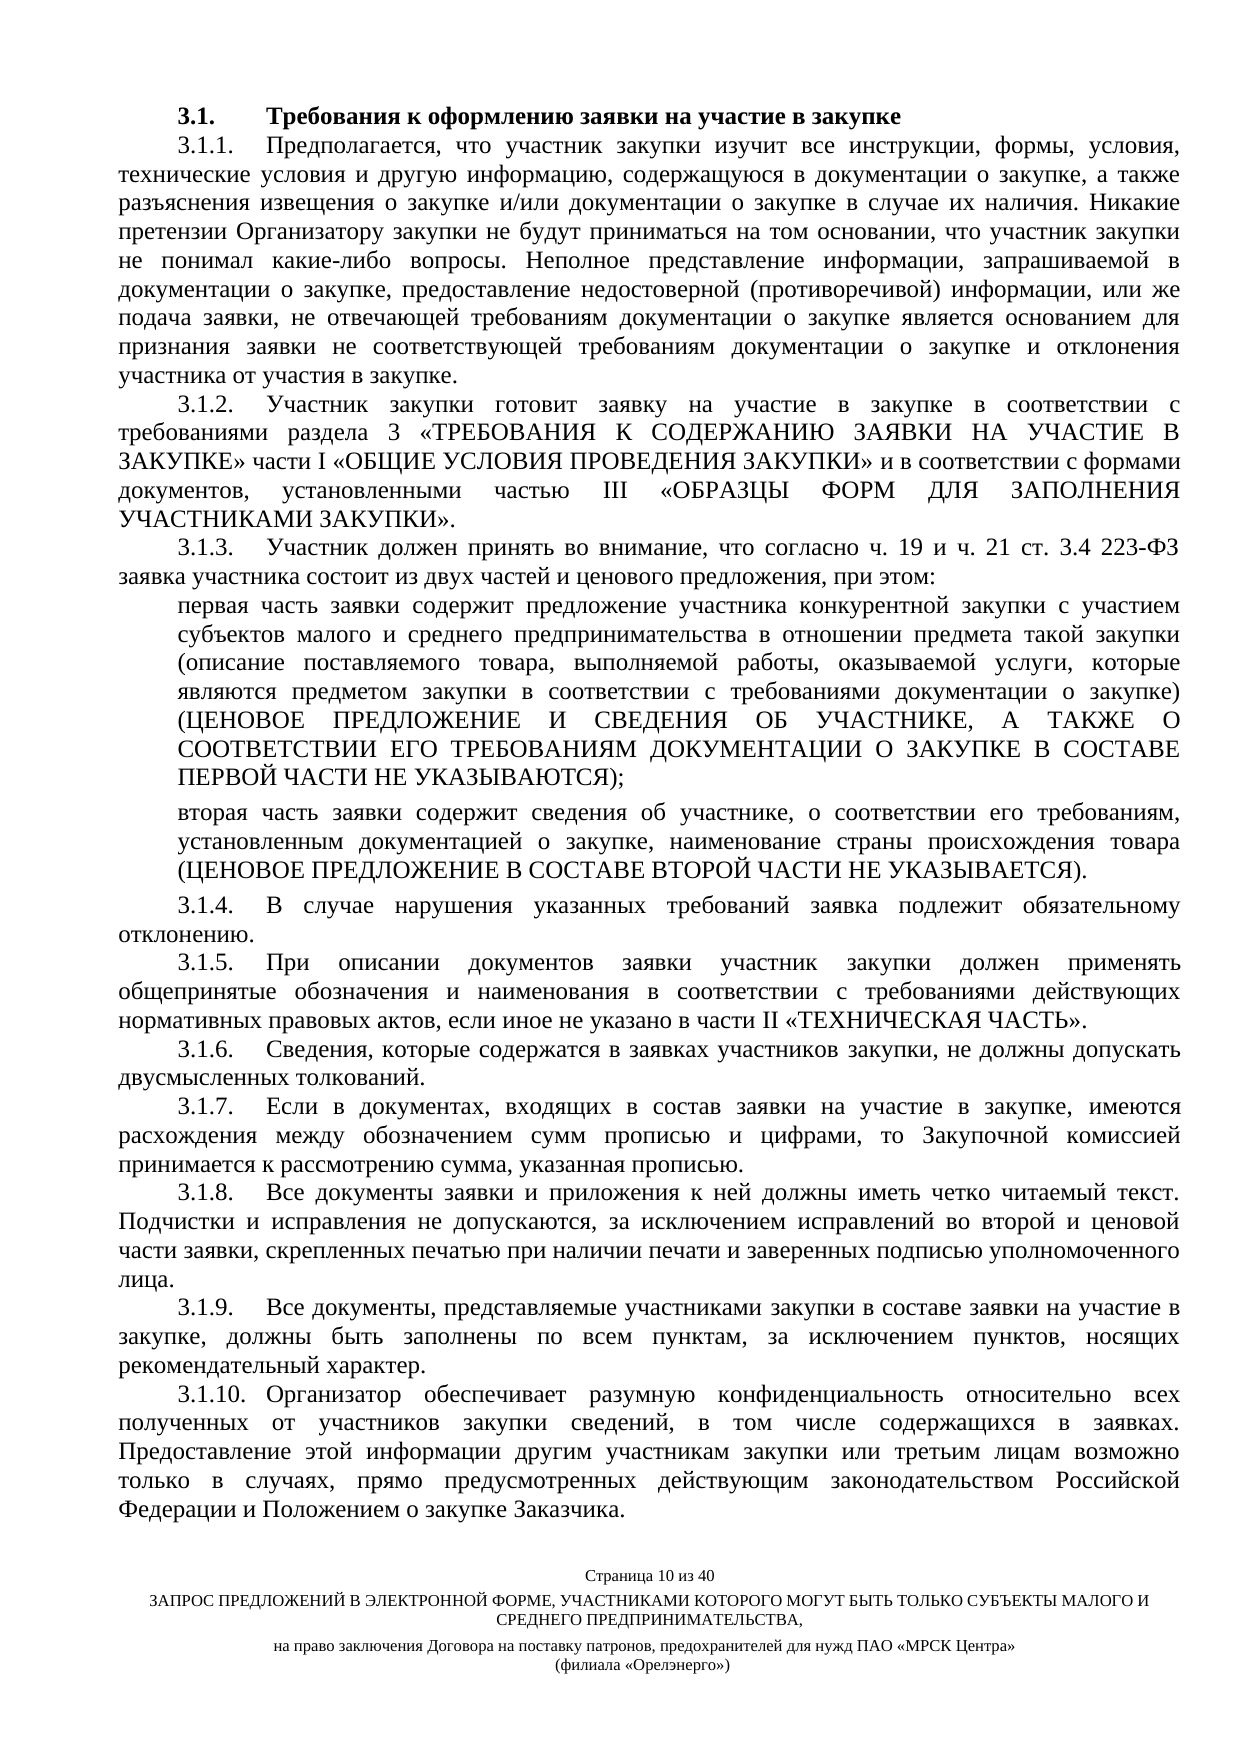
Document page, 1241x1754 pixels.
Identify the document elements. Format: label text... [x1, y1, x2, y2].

subtitle Организатор обеспечивает разумную конфиденциальность относительно всех полученных от участников закупки сведений, в том числе содержащихся в заявках. Предоставление этой информации другим участникам закупки или третьим лицам возможно только в случаях, прямо предусмотренных действующим законодательством Российской Федерации и Положением о закупке Заказчика. [118, 1379, 1181, 1522]
text вторая часть заявки содержит сведения об участнике, о соответствии его требованиям, установленным документацией о закупке, наименование страны происхождения товара (ЦЕНОВОЕ ПРЕДЛОЖЕНИЕ В СОСТАВЕ ВТОРОЙ ЧАСТИ НЕ УКАЗЫВАЕТСЯ). [177, 797, 1181, 884]
subtitle Требования к оформлению заявки на участие в закупке [118, 101, 1181, 130]
text первая часть заявки содержит предложение участника конкурентной закупки с участием субъектов малого и среднего предпринимательства в отношении предмета такой закупки (описание поставляемого товара, выполняемой работы, оказываемой услуги, которые являются предметом закупки в соответствии с требованиями документации о закупке) (ЦЕНОВОЕ ПРЕДЛОЖЕНИЕ И СВЕДЕНИЯ ОБ УЧАСТНИКЕ, А ТАКЖЕ О СООТВЕТСТВИИ ЕГО ТРЕБОВАНИЯМ ДОКУМЕНТАЦИИ О ЗАКУПКЕ В СОСТАВЕ ПЕРВОЙ ЧАСТИ НЕ УКАЗЫВАЮТСЯ); [177, 590, 1181, 791]
subtitle При описании документов заявки участник закупки должен применять общепринятые обозначения и наименования в соответствии с требованиями действующих нормативных правовых актов, если иное не указано в части II «ТЕХНИЧЕСКАЯ ЧАСТЬ». [118, 947, 1181, 1034]
subtitle Если в документах, входящих в состав заявки на участие в закупке, имеются расхождения между обозначением сумм прописью и цифрами, то Закупочной комиссией принимается к рассмотрению сумма, указанная прописью. [118, 1091, 1181, 1177]
subtitle В случае нарушения указанных требований заявка подлежит обязательному отклонению. [118, 890, 1181, 947]
subtitle Участник закупки готовит заявку на участие в закупке в соответствии с требованиями раздела 3 «ТРЕБОВАНИЯ К СОДЕРЖАНИЮ ЗАЯВКИ НА УЧАСТИЕ В ЗАКУПКЕ» части I «ОБЩИЕ УСЛОВИЯ ПРОВЕДЕНИЯ ЗАКУПКИ» и в соответствии с формами документов, установленными частью III «ОБРАЗЦЫ ФОРМ ДЛЯ ЗАПОЛНЕНИЯ УЧАСТНИКАМИ ЗАКУПКИ». [118, 389, 1181, 532]
subtitle Предполагается, что участник закупки изучит все инструкции, формы, условия, технические условия и другую информацию, содержащуюся в документации о закупке, а также разъяснения извещения о закупке и/или документации о закупке в случае их наличия. Никакие претензии Организатору закупки не будут приниматься на том основании, что участник закупки не понимал какие-либо вопросы. Неполное представление информации, запрашиваемой в документации о закупке, предоставление недостоверной (противоречивой) информации, или же подача заявки, не отвечающей требованиям документации о закупке является основанием для признания заявки не соответствующей требованиям документации о закупке и отклонения участника от участия в закупке. [118, 130, 1181, 389]
subtitle Сведения, которые содержатся в заявках участников закупки, не должны допускать двусмысленных толкований. [118, 1034, 1181, 1091]
subtitle Все документы, представляемые участниками закупки в составе заявки на участие в закупке, должны быть заполнены по всем пунктам, за исключением пунктов, носящих рекомендательный характер. [118, 1292, 1181, 1379]
subtitle Участник должен принять во внимание, что согласно ч. 19 и ч. 21 ст. 3.4 223-ФЗ заявка участника состоит из двух частей и ценового предложения, при этом: [118, 532, 1181, 590]
subtitle Все документы заявки и приложения к ней должны иметь четко читаемый текст. Подчистки и исправления не допускаются, за исключением исправлений во второй и ценовой части заявки, скрепленных печатью при наличии печати и заверенных подписью уполномоченного лица. [118, 1177, 1181, 1292]
